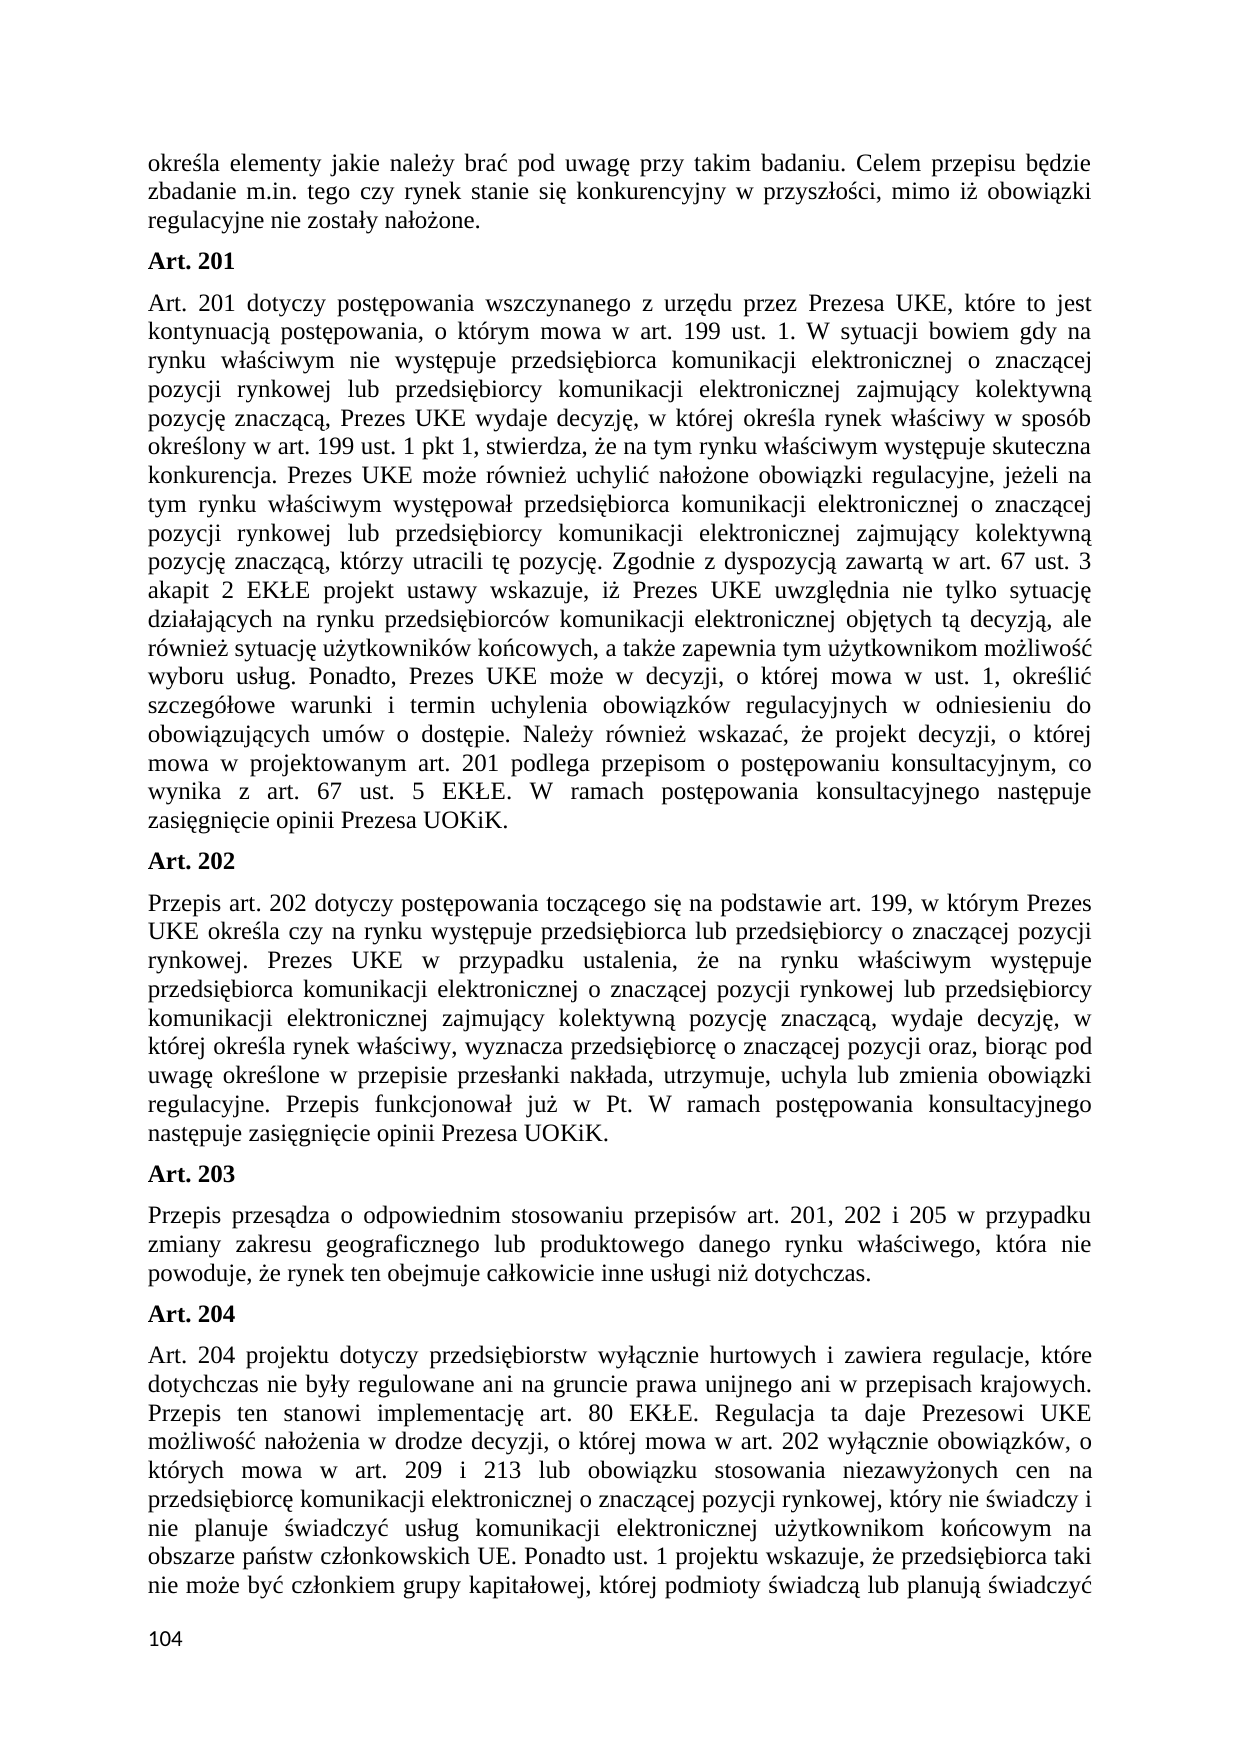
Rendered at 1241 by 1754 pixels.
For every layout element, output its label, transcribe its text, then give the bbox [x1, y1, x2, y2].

text Przepis przesądza o odpowiednim stosowaniu przepisów art. 201, 202 i 205 w przypadku zmiany zakresu geograficznego lub produktowego danego rynku właściwego, która nie powoduje, że rynek ten obejmuje całkowicie inne usługi niż dotychczas. [148, 1200, 1093, 1286]
text Art. 203 [148, 1159, 1093, 1188]
text Art. 202 [148, 846, 1093, 875]
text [148, 1340, 1093, 1599]
text Przepis art. 202 dotyczy postępowania toczącego się na podstawie art. 199, w którym Prezes UKE określa czy na rynku występuje przedsiębiorca lub przedsiębiorcy o znaczącej pozycji rynkowej. Prezes UKE w przypadku ustalenia, że na rynku właściwym występuje przedsiębiorca komunikacji elektronicznej o znaczącej pozycji rynkowej lub przedsiębiorcy komunikacji elektronicznej zajmujący kolektywną pozycję znaczącą, wydaje decyzję, w której określa rynek właściwy, wyznacza przedsiębiorcę o znaczącej pozycji oraz, biorąc pod uwagę określone w przepisie przesłanki nakłada, utrzymuje, uchyla lub zmienia obowiązki regulacyjne. Przepis funkcjonował już w Pt. W ramach postępowania konsultacyjnego następuje zasięgnięcie opinii Prezesa UOKiK. [148, 888, 1093, 1146]
text Art. 204 [148, 1299, 1093, 1328]
text Art. 201 dotyczy postępowania wszczynanego z urzędu przez Prezesa UKE, które to jest kontynuacją postępowania, o którym mowa w art. 199 ust. 1. W sytuacji bowiem gdy na rynku właściwym nie występuje przedsiębiorca komunikacji elektronicznej o znaczącej pozycji rynkowej lub przedsiębiorcy komunikacji elektronicznej zajmujący kolektywną pozycję znaczącą, Prezes UKE wydaje decyzję, w której określa rynek właściwy w sposób określony w art. 199 ust. 1 pkt 1, stwierdza, że na tym rynku właściwym występuje skuteczna konkurencja. Prezes UKE może również uchylić nałożone obowiązki regulacyjne, jeżeli na tym rynku właściwym występował przedsiębiorca komunikacji elektronicznej o znaczącej pozycji rynkowej lub przedsiębiorcy komunikacji elektronicznej zajmujący kolektywną pozycję znaczącą, którzy utracili tę pozycję. Zgodnie z dyspozycją zawartą w art. 67 ust. 3 akapit 2 EKŁE projekt ustawy wskazuje, iż Prezes UKE uwzględnia nie tylko sytuację działających na rynku przedsiębiorców komunikacji elektronicznej objętych tą decyzją, ale również sytuację użytkowników końcowych, a także zapewnia tym użytkownikom możliwość wyboru usług. Ponadto, Prezes UKE może w decyzji, o której mowa w ust. 1, określić szczegółowe warunki i termin uchylenia obowiązków regulacyjnych w odniesieniu do obowiązujących umów o dostępie. Należy również wskazać, że projekt decyzji, o której mowa w projektowanym art. 201 podlega przepisom o postępowaniu konsultacyjnym, co wynika z art. 67 ust. 5 EKŁE. W ramach postępowania konsultacyjnego następuje zasięgnięcie opinii Prezesa UOKiK. [148, 288, 1093, 834]
text Art. 201 [148, 246, 1093, 275]
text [148, 148, 1093, 234]
